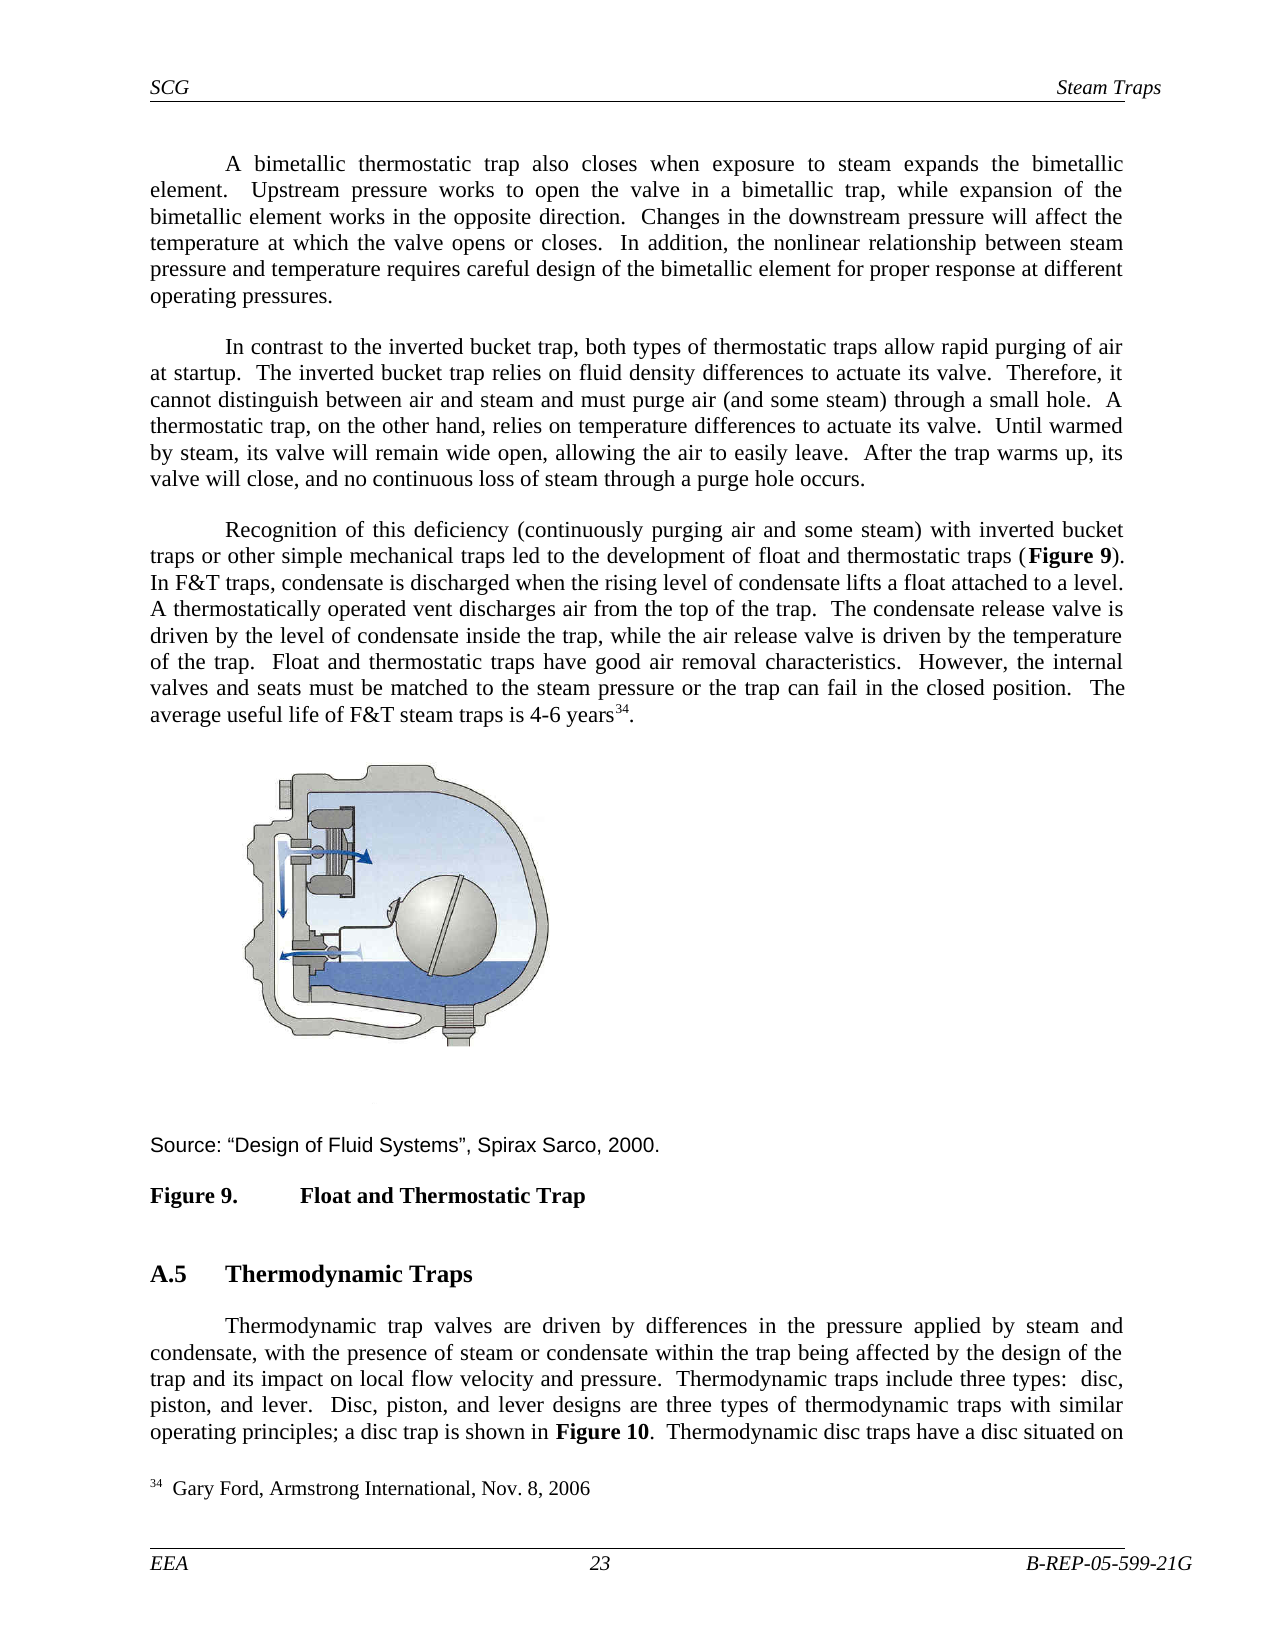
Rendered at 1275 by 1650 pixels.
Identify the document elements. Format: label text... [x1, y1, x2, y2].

text In contrast to the inverted bucket trap, both types of thermostatic traps allow rapid purging of air at startup. The inverted bucket trap relies on fluid density differences to actuate its valve. Therefore, it cannot distinguish between air and steam and must purge air (and some steam) through a small hole. A thermostatic trap, on the other hand, relies on temperature differences to actuate its valve. Until warmed by steam, its valve will remain wide open, allowing the air to easily leave. After the trap warms up, its valve will close, and no continuous loss of steam through a purge hole occurs. [150, 333, 1125, 491]
picture [150, 752, 563, 1109]
text Figure 9. Float and Thermostatic Trap [150, 1182, 1125, 1209]
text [150, 1312, 1125, 1444]
subtitle A.5 Thermodynamic Traps [150, 1259, 1125, 1287]
text A bimetallic thermostatic trap also closes when exposure to steam expands the bimetallic element. Upstream pressure works to open the valve in a bimetallic trap, while expansion of the bimetallic element works in the opposite direction. Changes in the downstream pressure will affect the temperature at which the valve opens or closes. In addition, the nonlinear relationship between steam pressure and temperature requires careful design of the bimetallic element for proper response at different operating pressures. [150, 150, 1125, 308]
text Recognition of this deficiency (continuously purging air and some steam) with inverted bucket traps or other simple mechanical traps led to the development of float and thermostatic traps (Figure 9). In F&T traps, condensate is discharged when the rising level of condensate lifts a float attached to a level. A thermostatically operated vent discharges air from the top of the trap. The condensate release valve is driven by the level of condensate inside the trap, while the air release valve is driven by the temperature of the trap. Float and thermostatic traps have good air removal characteristics. However, the internal valves and seats must be matched to the steam pressure or the trap can fail in the closed position. The average useful life of F&T steam traps is 4-6 years. [150, 516, 1125, 727]
text Source: “Design of Fluid Systems”, Spirax Sarco, 2000. [150, 1133, 1125, 1157]
